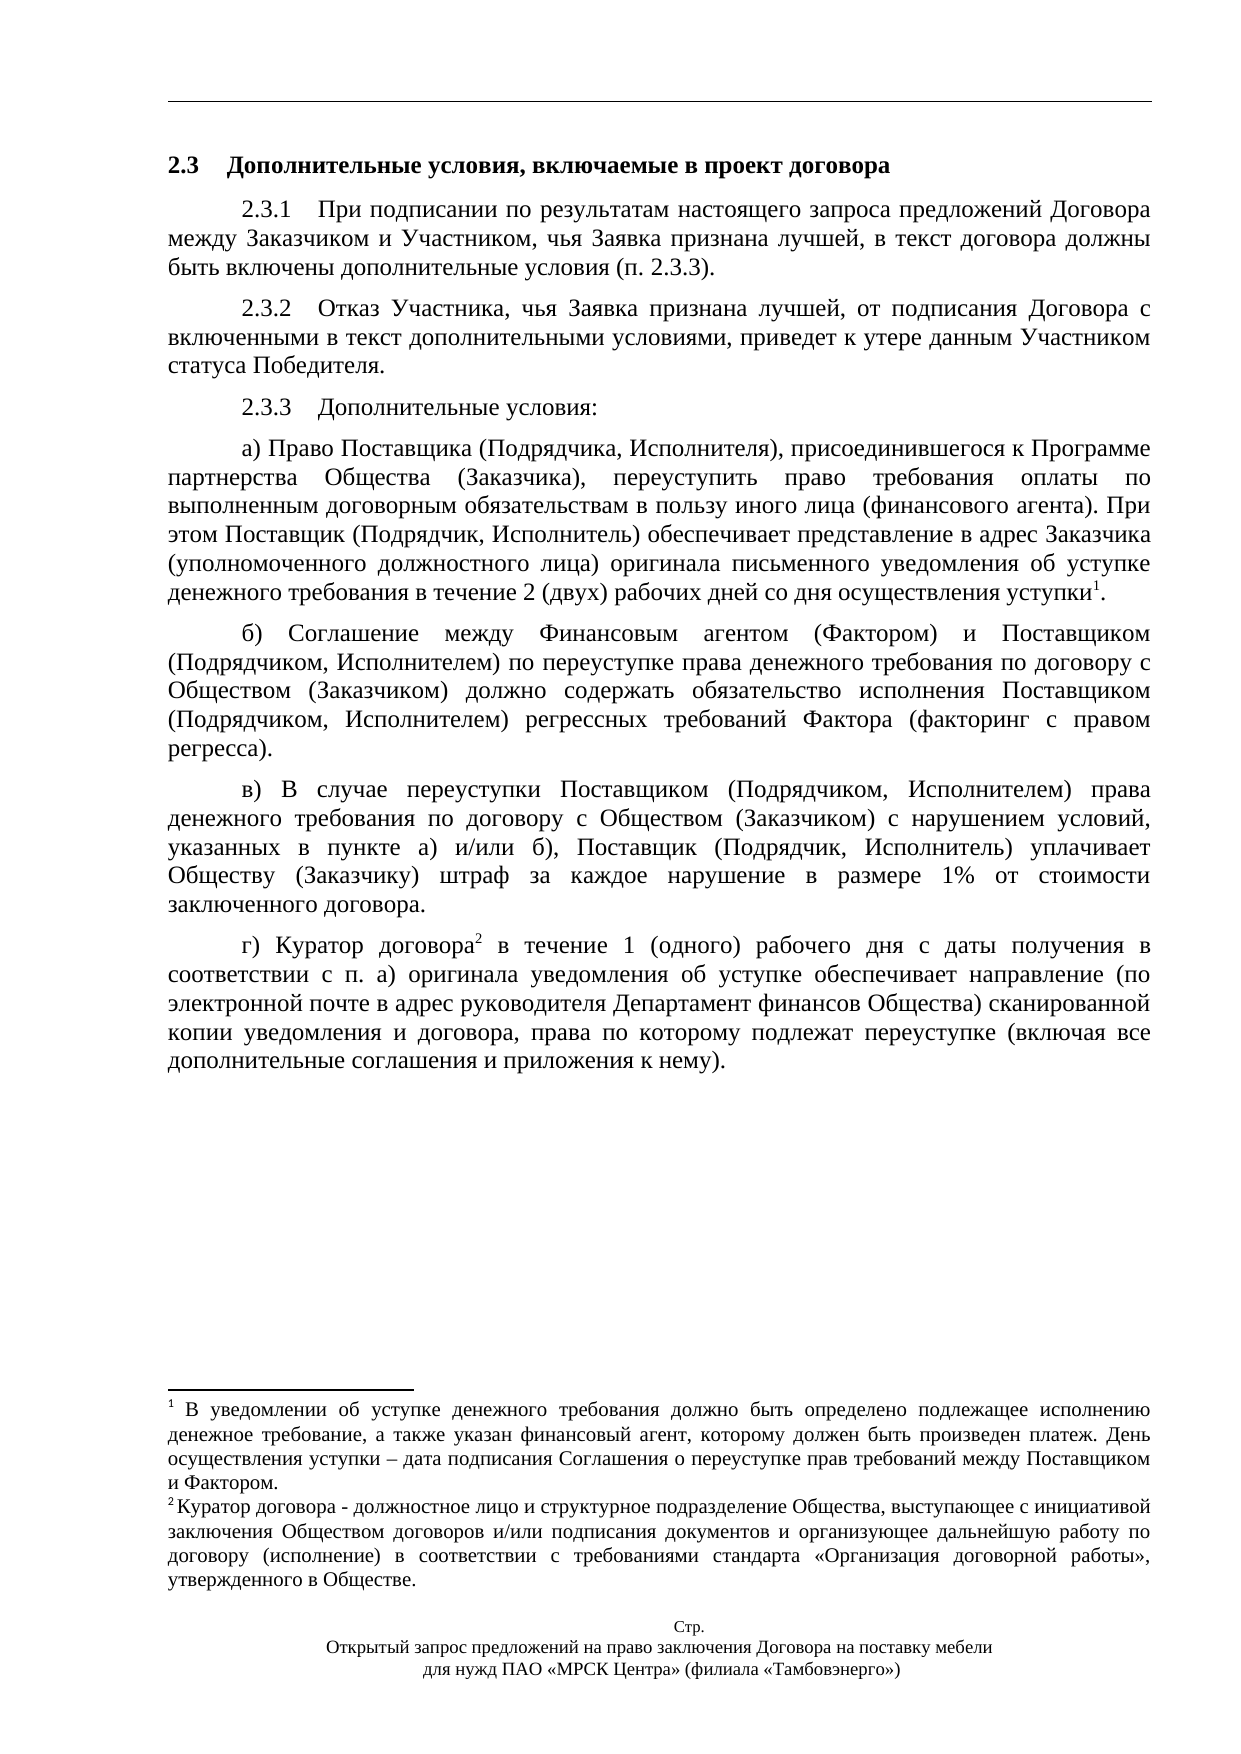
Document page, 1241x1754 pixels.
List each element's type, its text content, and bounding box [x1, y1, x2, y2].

subtitle Отказ Участника, чья Заявка признана лучшей, от подписания Договора с включенными в текст дополнительными условиями, приведет к утере данным Участником статуса Победителя. [168, 293, 1152, 379]
subtitle При подписании по результатам настоящего запроса предложений Договора между Заказчиком и Участником, чья Заявка признана лучшей, в текст договора должны быть включены дополнительные условия (п. 2.3.3). [168, 194, 1152, 280]
subtitle Дополнительные условия, включаемые в проект договора [168, 150, 1152, 179]
subtitle г) Куратор договора в течение 1 (одного) рабочего дня с даты получения в соответствии с п. а) оригинала уведомления об уступке обеспечивает направление (по электронной почте в адрес руководителя Департамент финансов Общества) сканированной копии уведомления и договора, права по которому подлежат переуступке (включая все дополнительные соглашения и приложения к нему). [168, 930, 1152, 1074]
subtitle а) Право Поставщика (Подрядчика, Исполнителя), присоединившегося к Программе партнерства Общества (Заказчика), переуступить право требования оплаты по выполненным договорным обязательствам в пользу иного лица (финансового агента). При этом Поставщик (Подрядчик, Исполнитель) обеспечивает представление в адрес Заказчика (уполномоченного должностного лица) оригинала письменного уведомления об уступке денежного требования в течение 2 (двух) рабочих дней со дня осуществления уступки. [168, 433, 1152, 605]
subtitle в) В случае переуступки Поставщиком (Подрядчиком, Исполнителем) права денежного требования по договору с Обществом (Заказчиком) с нарушением условий, указанных в пункте а) и/или б), Поставщик (Подрядчик, Исполнитель) уплачивает Обществу (Заказчику) штраф за каждое нарушение в размере 1% от стоимости заключенного договора. [168, 774, 1152, 918]
subtitle б) Соглашение между Финансовым агентом (Фактором) и Поставщиком (Подрядчиком, Исполнителем) по переуступке права денежного требования по договору с Обществом (Заказчиком) должно содержать обязательство исполнения Поставщиком (Подрядчиком, Исполнителем) регрессных требований Фактора (факторинг с правом регресса). [168, 618, 1152, 762]
subtitle Дополнительные условия: [168, 392, 1152, 420]
